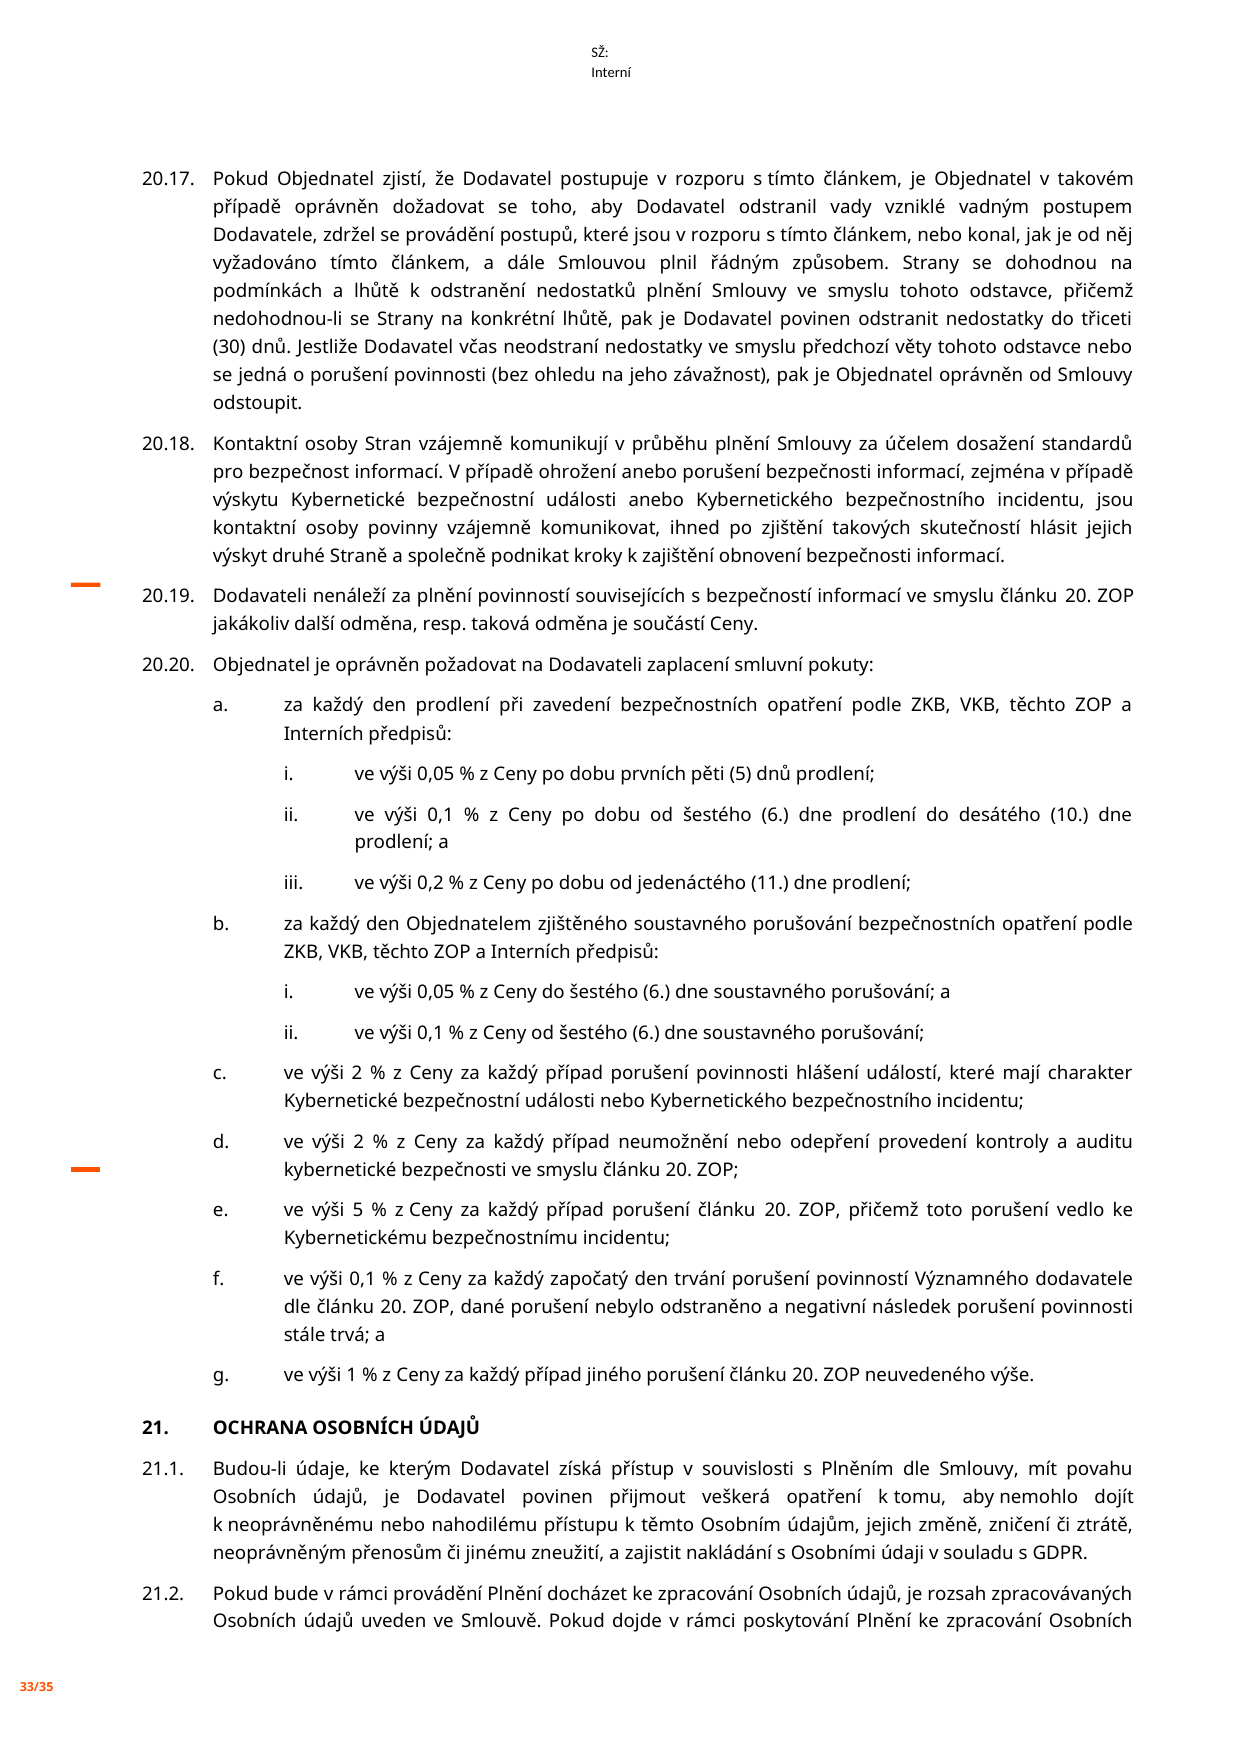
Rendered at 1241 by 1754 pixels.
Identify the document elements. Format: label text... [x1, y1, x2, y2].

text Pokud Objednatel zjistí, že Dodavatel postupuje v rozporu s tímto článkem, je Objednatel v takovém případě oprávněn dožadovat se toho, aby Dodavatel odstranil vady vzniklé vadným postupem Dodavatele, zdržel se provádění postupů, které jsou v rozporu s tímto článkem, nebo konal, jak je od něj vyžadováno tímto článkem, a dále Smlouvou plnil řádným způsobem. Strany se dohodnou na podmínkách a lhůtě k odstranění nedostatků plnění Smlouvy ve smyslu tohoto odstavce, přičemž nedohodnou-li se Strany na konkrétní lhůtě, pak je Dodavatel povinen odstranit nedostatky do třiceti (30) dnů. Jestliže Dodavatel včas neodstraní nedostatky ve smyslu předchozí věty tohoto odstavce nebo se jedná o porušení povinnosti (bez ohledu na jeho závažnost), pak je Objednatel oprávněn od Smlouvy odstoupit. [142, 165, 1134, 415]
text ve výši 0,1 % z Ceny za každý započatý den trvání porušení povinností Významného dodavatele dle článku 20. ZOP, dané porušení nebylo odstraněno a negativní následek porušení povinnosti stále trvá; a [213, 1265, 1134, 1347]
text ve výši 5 % z Ceny za každý případ porušení článku 20. ZOP, přičemž toto porušení vedlo ke Kybernetickému bezpečnostnímu incidentu; [213, 1197, 1134, 1250]
text za každý den Objednatelem zjištěného soustavného porušování bezpečnostních opatření podle ZKB, VKB, těchto ZOP a Interních předpisů: [213, 910, 1134, 963]
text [142, 1580, 1134, 1633]
text ve výši 2 % z Ceny za každý případ neumožnění nebo odepření provedení kontroly a auditu kybernetické bezpečnosti ve smyslu článku 20. ZOP; [213, 1128, 1134, 1182]
list ve výši 0,05 % z Ceny po dobu prvních pěti (5) dnů prodlení; [283, 760, 1134, 786]
text za každý den prodlení při zavedení bezpečnostních opatření podle ZKB, VKB, těchto ZOP a Interních předpisů: [213, 692, 1134, 745]
text Objednatel je oprávněn požadovat na Dodavateli zaplacení smluvní pokuty: [142, 651, 1134, 677]
text Budou-li údaje, ke kterým Dodavatel získá přístup v souvislosti s Plněním dle Smlouvy, mít povahu Osobních údajů, je Dodavatel povinen přijmout veškerá opatření k tomu, aby nemohlo dojít k neoprávněnému nebo nahodilému přístupu k těmto Osobním údajům, jejich změně, zničení či ztrátě, neoprávněným přenosům či jinému zneužití, a zajistit nakládání s Osobními údaji v souladu s GDPR. [142, 1455, 1134, 1565]
list ve výši 0,2 % z Ceny po dobu od jedenáctého (11.) dne prodlení; [283, 869, 1134, 895]
text Dodavateli nenáleží za plnění povinností souvisejících s bezpečností informací ve smyslu článku 20. ZOP jakákoliv další odměna, resp. taková odměna je součástí Ceny. [142, 583, 1134, 636]
text ve výši 2 % z Ceny za každý případ porušení povinnosti hlášení událostí, které mají charakter Kybernetické bezpečnostní události nebo Kybernetického bezpečnostního incidentu; [213, 1059, 1134, 1113]
list ve výši 0,1 % z Ceny po dobu od šestého (6.) dne prodlení do desátého (10.) dne prodlení; a [283, 801, 1134, 854]
list ve výši 0,1 % z Ceny od šestého (6.) dne soustavného porušování; [283, 1019, 1134, 1044]
text Kontaktní osoby Stran vzájemně komunikují v průběhu plnění Smlouvy za účelem dosažení standardů pro bezpečnost informací. V případě ohrožení anebo porušení bezpečnosti informací, zejména v případě výskytu Kybernetické bezpečnostní události anebo Kybernetického bezpečnostního incidentu, jsou kontaktní osoby povinny vzájemně komunikovat, ihned po zjištění takových skutečností hlásit jejich výskyt druhé Straně a společně podnikat kroky k zajištění obnovení bezpečnosti informací. [142, 430, 1134, 568]
list ve výši 0,05 % z Ceny do šestého (6.) dne soustavného porušování; a [283, 978, 1134, 1004]
text ve výši 1 % z Ceny za každý případ jiného porušení článku 20. ZOP neuvedeného výše. [213, 1362, 1134, 1387]
text Ochrana osobních údajů [142, 1415, 1134, 1440]
